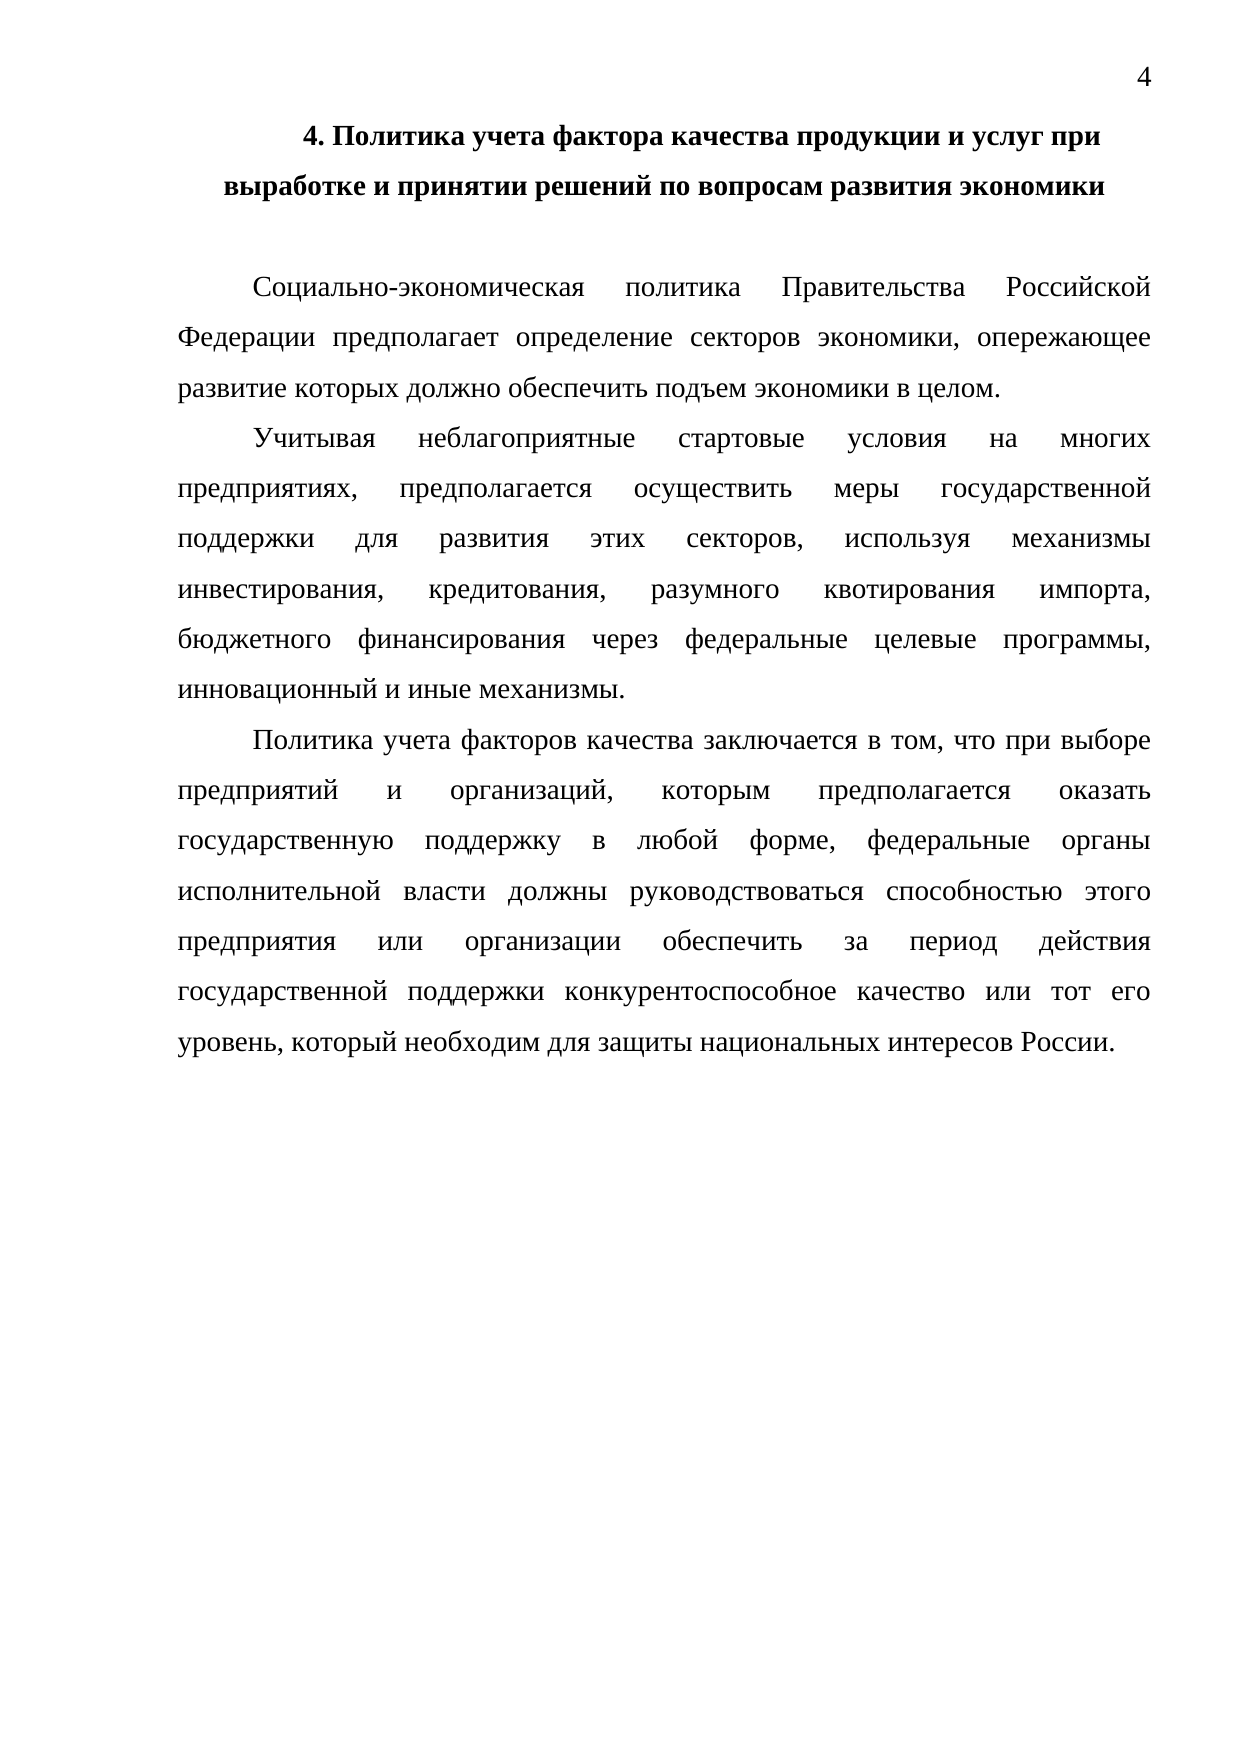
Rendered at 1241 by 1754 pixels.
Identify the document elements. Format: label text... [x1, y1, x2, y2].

text Социально-экономическая политика Правительства Российской Федерации предполагает определение секторов экономики, опережающее развитие которых должно обеспечить подъем экономики в целом. [177, 269, 1152, 403]
text Учитывая неблагоприятные стартовые условия на многих предприятиях, предполагается осуществить меры государственной поддержки для развития этих секторов, используя механизмы инвестирования, кредитования, разумного квотирования импорта, бюджетного финансирования через федеральные целевые программы, инновационный и иные механизмы. [177, 420, 1152, 705]
text 4. Политика учета фактора качества продукции и услуг при выработке и принятии решений по вопросам развития экономики [177, 118, 1152, 202]
text Политика учета факторов качества заключается в том, что при выборе предприятий и организаций, которым предполагается оказать государственную поддержку в любой форме, федеральные органы исполнительной власти должны руководствоваться способностью этого предприятия или организации обеспечить за период действия государственной поддержки конкурентоспособное качество или тот его уровень, который необходим для защиты национальных интересов России. [177, 722, 1152, 1057]
